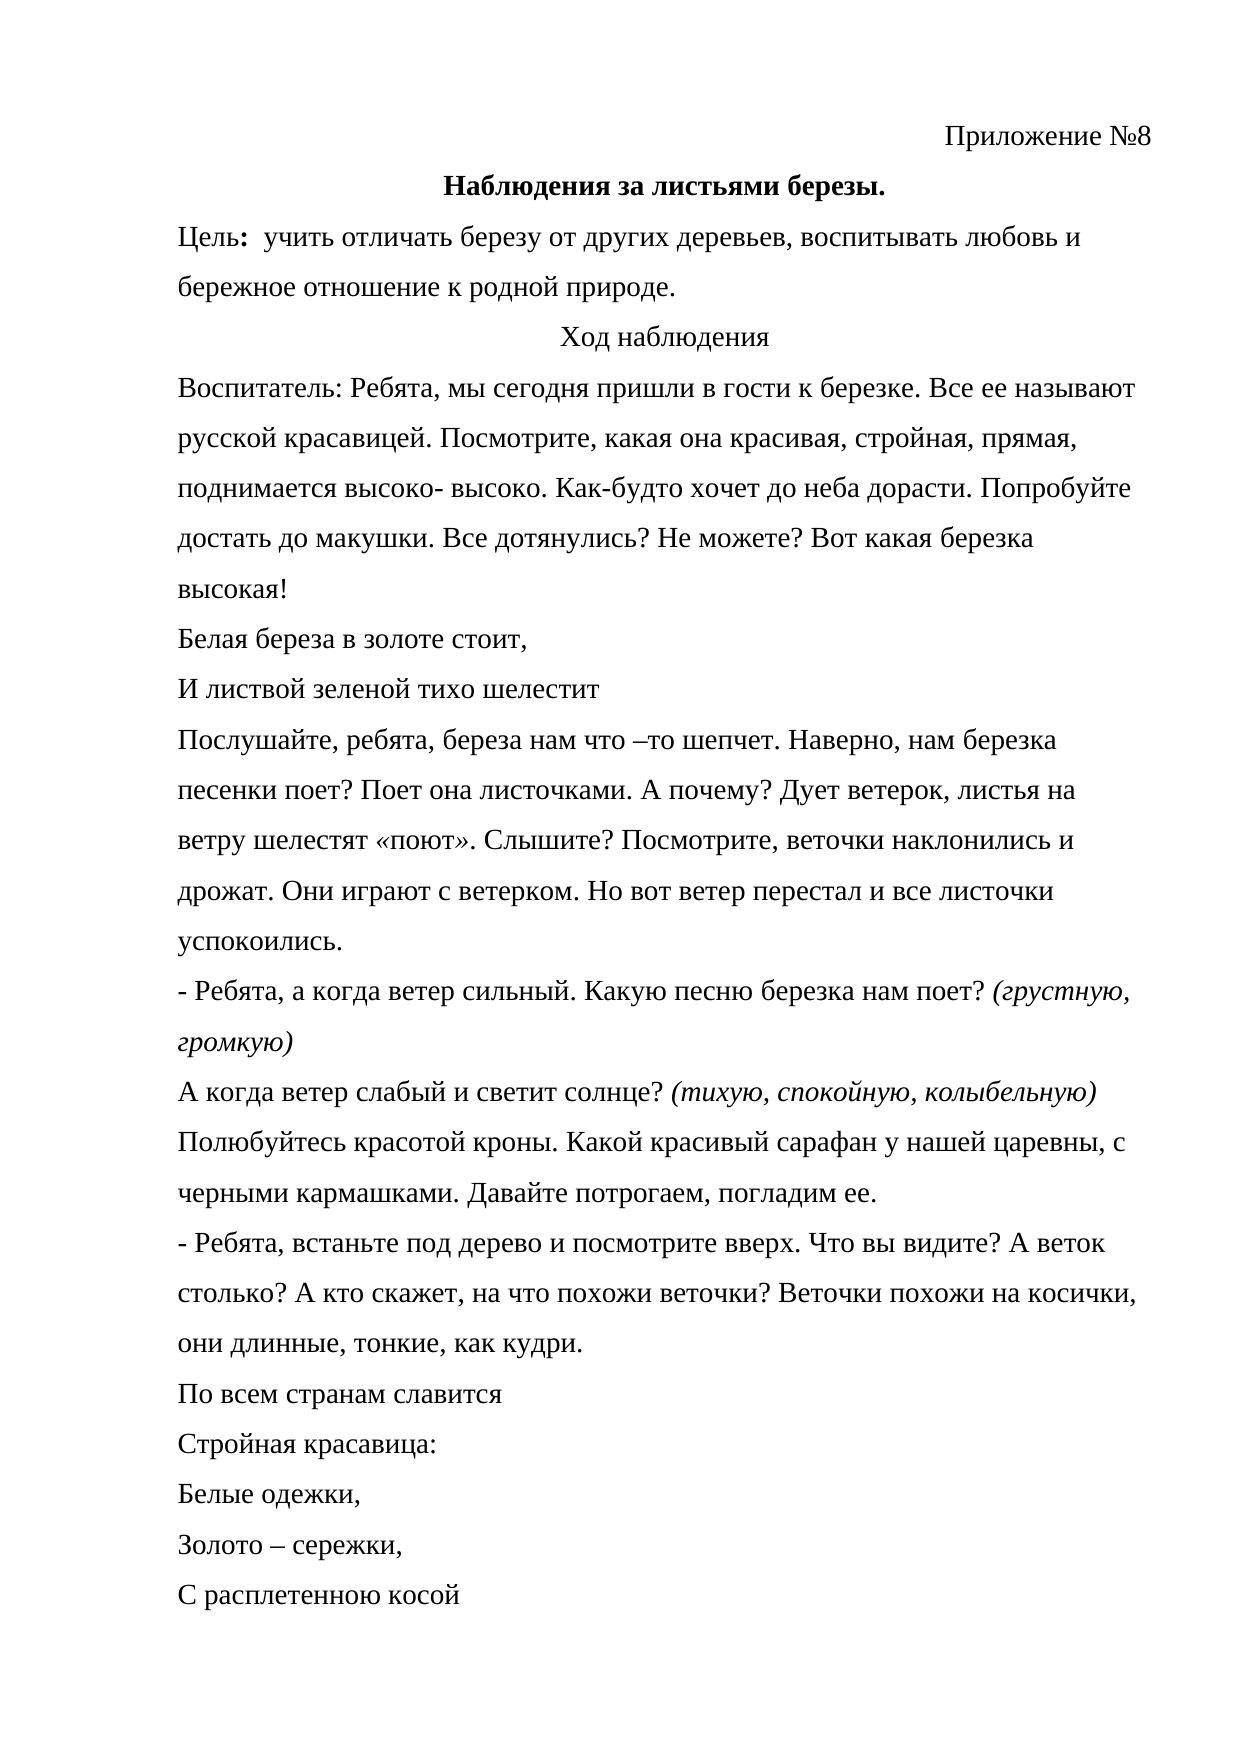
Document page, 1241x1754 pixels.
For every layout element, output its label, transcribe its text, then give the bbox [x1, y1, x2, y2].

text Наблюдения за листьями березы. [177, 168, 1152, 202]
text - Ребята, встаньте под дерево и посмотрите вверх. Что вы видите? А веток столько? А кто скажет, на что похожи веточки? Веточки похожи на косички, они длинные, тонкие, как кудри. [177, 1225, 1152, 1359]
text Стройная красавица: [177, 1426, 1152, 1460]
text Полюбуйтесь красотой кроны. Какой красивый сарафан у нашей царевны, с черными кармашками. Давайте потрогаем, погладим ее. [177, 1124, 1152, 1208]
text С расплетенною косой [177, 1577, 1152, 1611]
text Белые одежки, [177, 1477, 1152, 1510]
text - Ребята, а когда ветер сильный. Какую песню березка нам поет? (грустную, громкую) [177, 973, 1152, 1057]
text И листвой зеленой тихо шелестит [177, 672, 1152, 705]
text Послушайте, ребята, береза нам что –то шепчет. Наверно, нам березка песенки поет? Поет она листочками. А почему? Дует ветерок, листья на ветру шелестят «поют». Слышите? Посмотрите, веточки наклонились и дрожат. Они играют с ветерком. Но вот ветер перестал и все листочки успокоились. [177, 722, 1152, 957]
text Цель: учить отличать березу от других деревьев, воспитывать любовь и бережное отношение к родной природе. [177, 219, 1152, 303]
text Ход наблюдения [177, 319, 1152, 353]
text По всем странам славится [177, 1376, 1152, 1409]
text А когда ветер слабый и светит солнце? (тихую, спокойную, колыбельную) [177, 1074, 1152, 1108]
text Приложение №8 [177, 118, 1152, 152]
text Воспитатель: Ребята, мы сегодня пришли в гости к березке. Все ее называют русской красавицей. Посмотрите, какая она красивая, стройная, прямая, поднимается высоко- высоко. Как-будто хочет до неба дорасти. Попробуйте достать до макушки. Все дотянулись? Не можете? Вот какая березка высокая! [177, 370, 1152, 604]
text Золото – сережки, [177, 1527, 1152, 1560]
text Белая береза в золоте стоит, [177, 621, 1152, 655]
